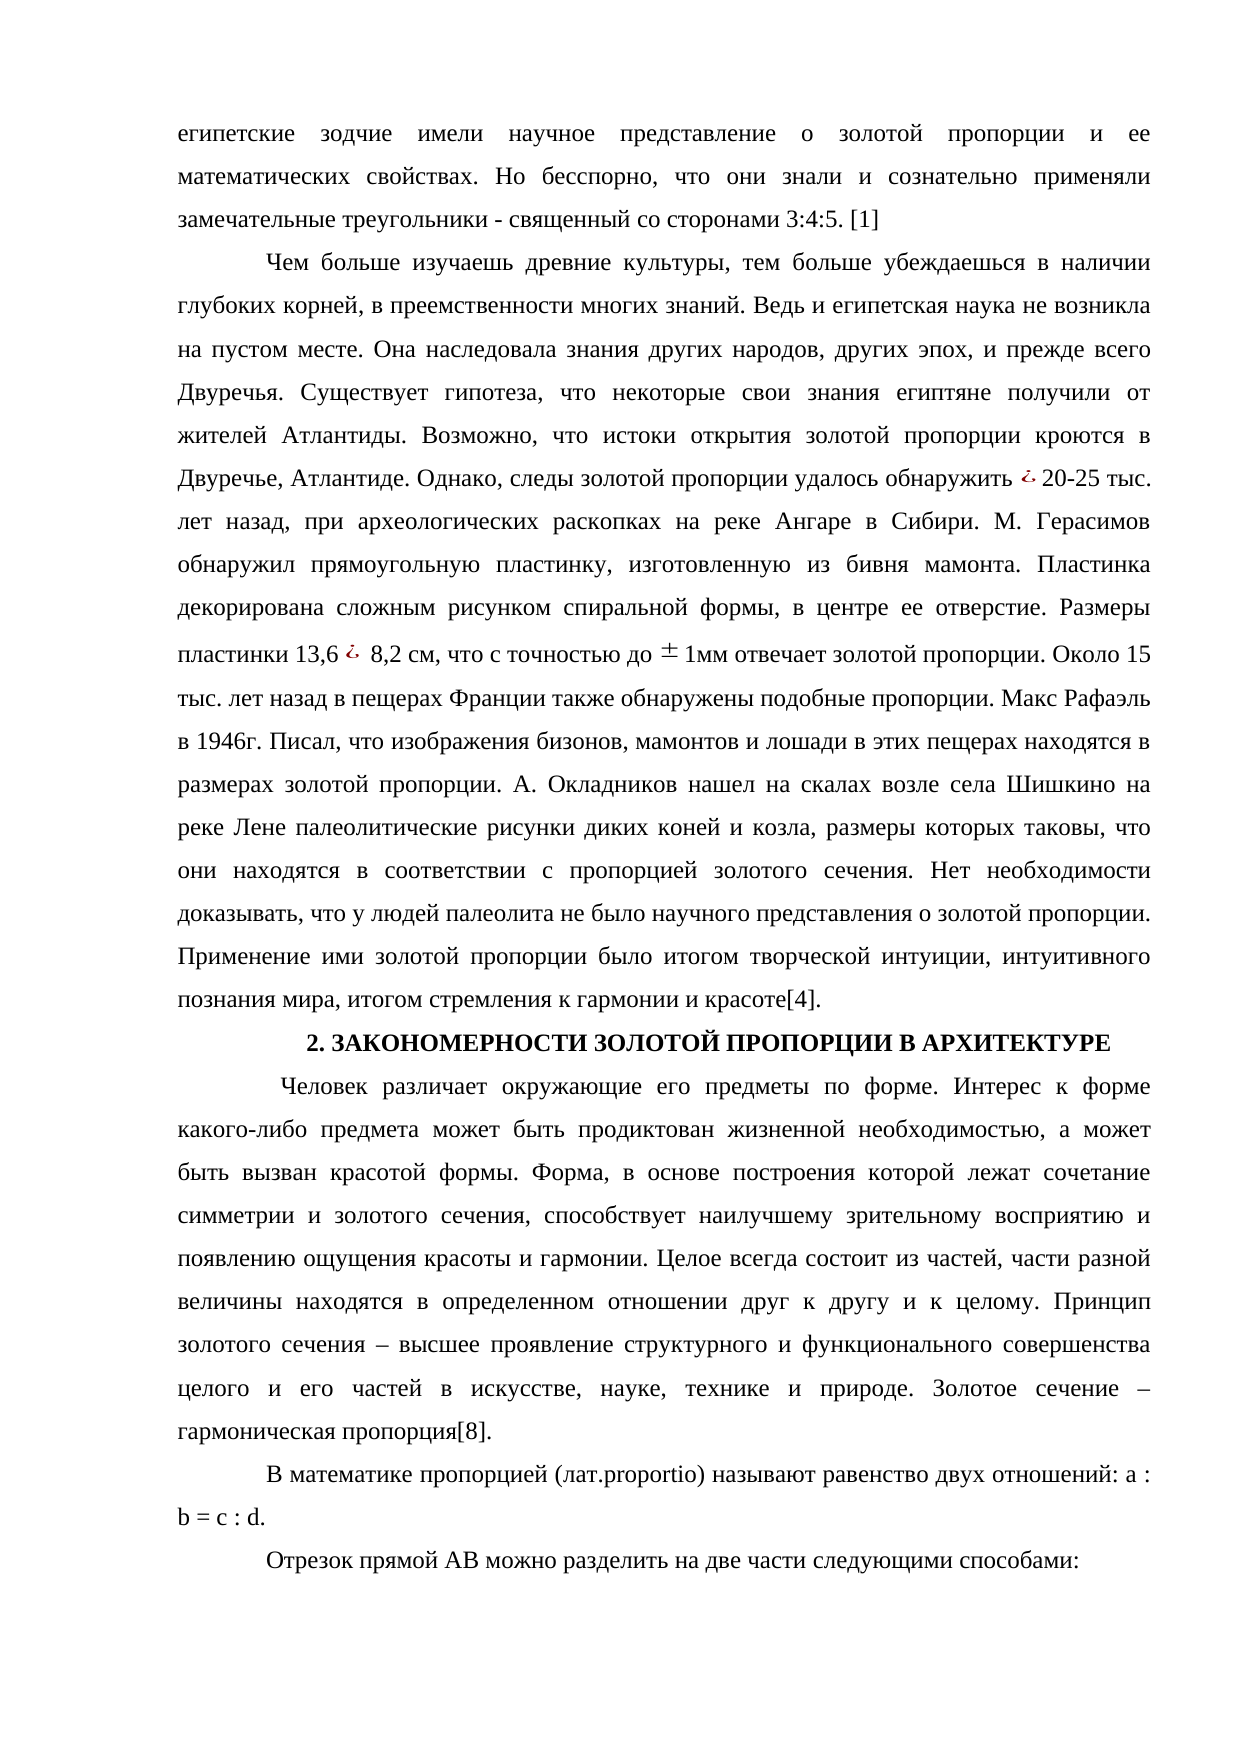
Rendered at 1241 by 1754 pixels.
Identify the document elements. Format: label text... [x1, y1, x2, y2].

text В математике пропорцией (лат.proportio) называют равенство двух отношений: a : b = c : d. [177, 1459, 1152, 1531]
text Отрезок прямой АВ можно разделить на две части следующими способами: [177, 1545, 1152, 1574]
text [177, 118, 1152, 233]
text Человек различает окружающие его предметы по форме. Интерес к форме какого-либо предмета может быть продиктован жизненной необходимостью, а может быть вызван красотой формы. Форма, в основе построения которой лежат сочетание симметрии и золотого сечения, способствует наилучшему зрительному восприятию и появлению ощущения красоты и гармонии. Целое всегда состоит из частей, части разной величины находятся в определенном отношении друг к другу и к целому. Принцип золотого сечения – высшее проявление структурного и функционального совершенства целого и его частей в искусстве, науке, технике и природе. Золотое сечение – гармоническая пропорция[8]. [177, 1071, 1152, 1444]
text 2. ЗАКОНОМЕРНОСТИ ЗОЛОТОЙ ПРОПОРЦИИ В АРХИТЕКТУРЕ [177, 1028, 1152, 1056]
text Чем больше изучаешь древние культуры, тем больше убеждаешься в наличии глубоких корней, в преемственности многих знаний. Ведь и египетская наука не возникла на пустом месте. Она наследовала знания других народов, других эпох, и прежде всего Двуречья. Существует гипотеза, что некоторые свои знания египтяне получили от жителей Атлантиды. Возможно, что истоки открытия золотой пропорции кроются в Двуречье, Атлантиде. Однако, следы золотой пропорции удалось обнаружить 20-25 тыс. лет назад, при археологических раскопках на реке Ангаре в Сибири. М. Герасимов обнаружил прямоугольную пластинку, изготовленную из бивня мамонта. Пластинка декорирована сложным рисунком спиральной формы, в центре ее отверстие. Размеры пластинки 13,6 8,2 см, что с точностью до 1мм отвечает золотой пропорции. Около 15 тыс. лет назад в пещерах Франции также обнаружены подобные пропорции. Макс Рафаэль в 1946г. Писал, что изображения бизонов, мамонтов и лошади в этих пещерах находятся в размерах золотой пропорции. А. Окладников нашел на скалах возле села Шишкино на реке Лене палеолитические рисунки диких коней и козла, размеры которых таковы, что они находятся в соответствии с пропорцией золотого сечения. Нет необходимости доказывать, что у людей палеолита не было научного представления о золотой пропорции. Применение ими золотой пропорции было итогом творческой интуиции, интуитивного познания мира, итогом стремления к гармонии и красоте[4]. [177, 247, 1152, 1013]
